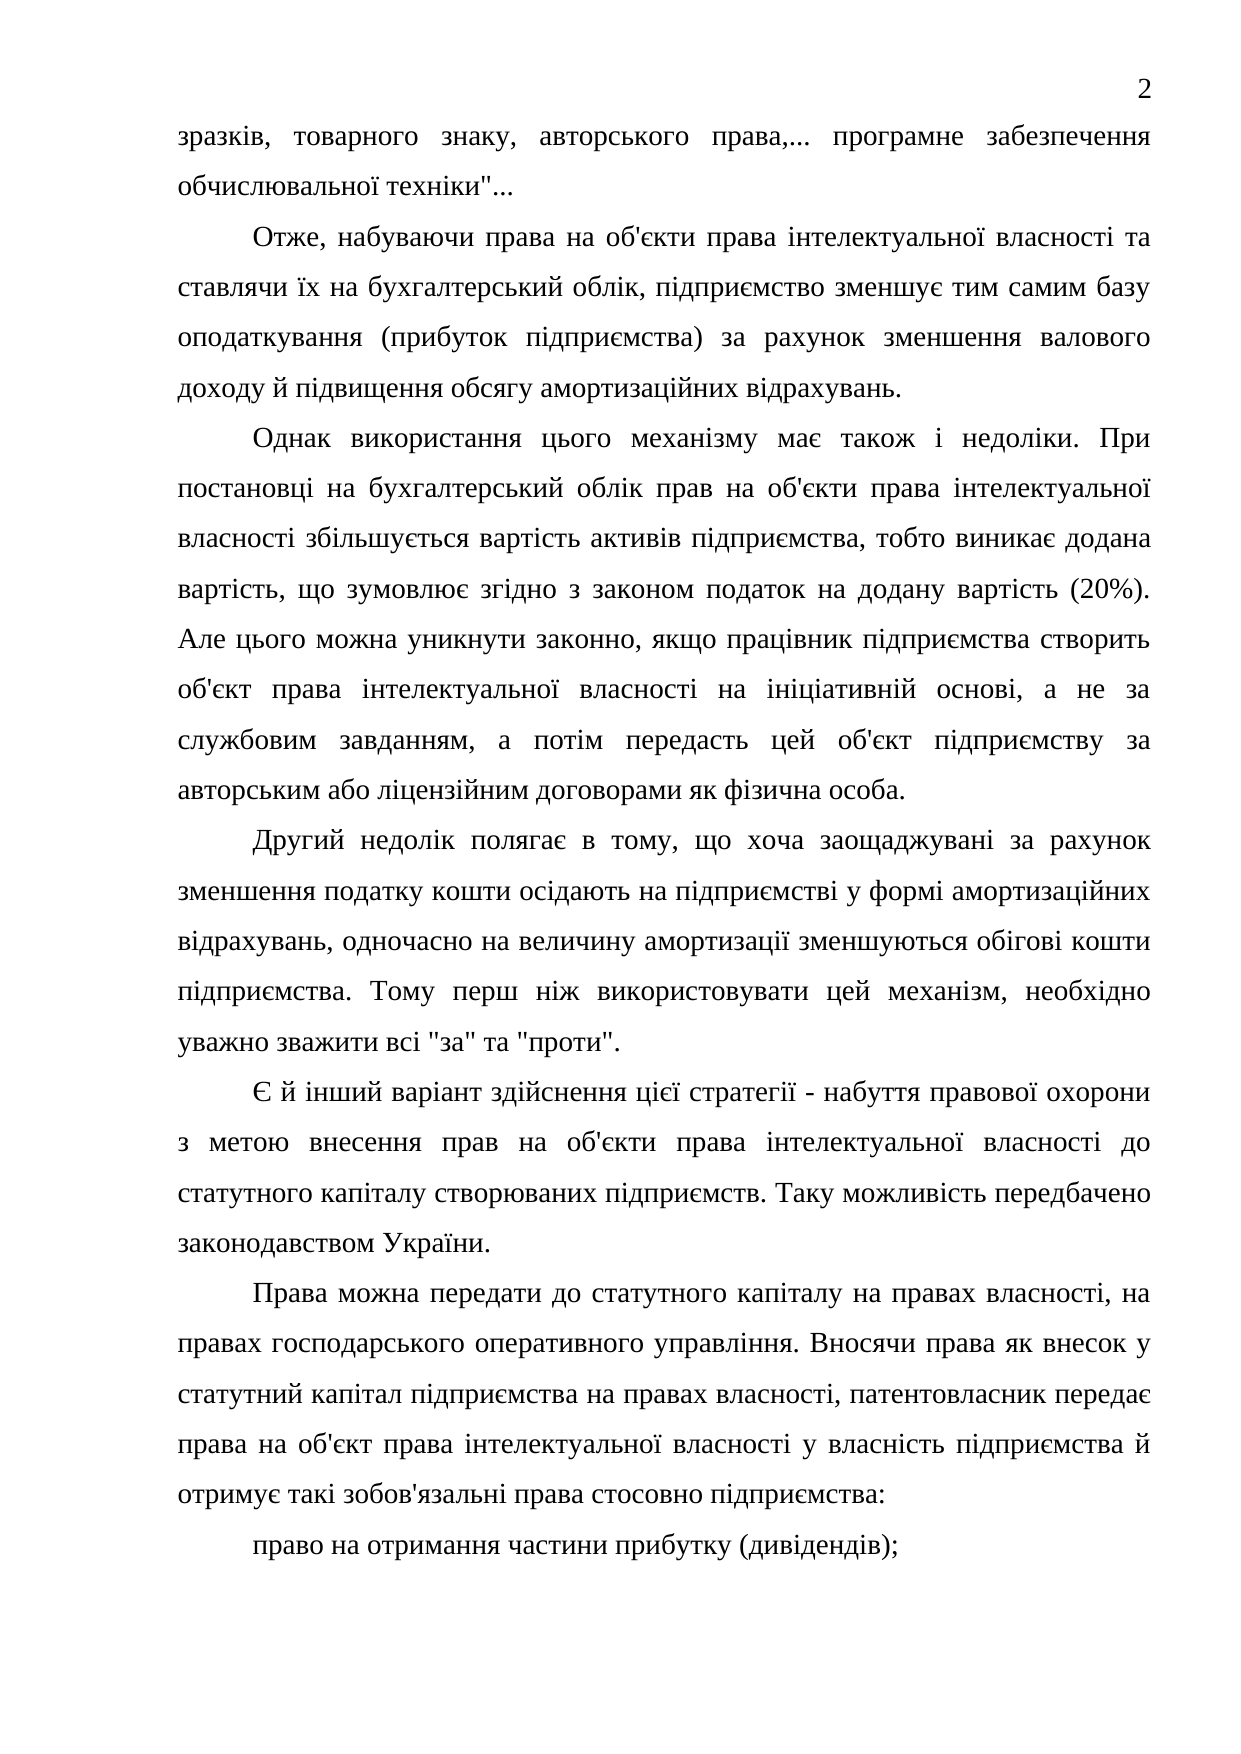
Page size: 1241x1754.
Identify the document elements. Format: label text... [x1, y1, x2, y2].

text Є й інший варіант здійснення цієї стратегії - набуття правової охорони з метою внесення прав на об'єкти права інтелектуальної власності до статутного капіталу створюваних підприємств. Таку можливість передбачено законодавством України. [177, 1074, 1152, 1258]
text Однак використання цього механізму має також і недоліки. При постановці на бухгалтерський облік прав на об'єкти права інтелектуальної власності збільшується вартість активів підприємства, тобто виникає додана вартість, що зумовлює згідно з законом податок на додану вартість (20%). Але цього можна уникнути законно, якщо працівник підприємства створить об'єкт права інтелектуальної власності на ініціативній основі, а не за службовим завданням, а потім передасть цей об'єкт підприємству за авторським або ліцензійним договорами як фізична особа. [177, 420, 1152, 806]
text право на отримання частини прибутку (дивідендів); [177, 1527, 1152, 1560]
text Права можна передати до статутного капіталу на правах власності, на правах господарського оперативного управління. Вносячи права як внесок у статутний капітал підприємства на правах власності, патентовласник передає права на об'єкт права інтелектуальної власності у власність підприємства й отримує такі зобов'язальні права стосовно підприємства: [177, 1275, 1152, 1510]
text Другий недолік полягає в тому, що хоча заощаджувані за рахунок зменшення податку кошти осідають на підприємстві у формі амортизаційних відрахувань, одночасно на величину амортизації зменшуються обігові кошти підприємства. Тому перш ніж використовувати цей механізм, необхідно уважно зважити всі "за" та "проти". [177, 822, 1152, 1057]
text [177, 118, 1152, 202]
text Отже, набуваючи права на об'єкти права інтелектуальної власності та ставлячи їх на бухгалтерський облік, підприємство зменшує тим самим базу оподаткування (прибуток підприємства) за рахунок зменшення валового доходу й підвищення обсягу амортизаційних відрахувань. [177, 219, 1152, 403]
